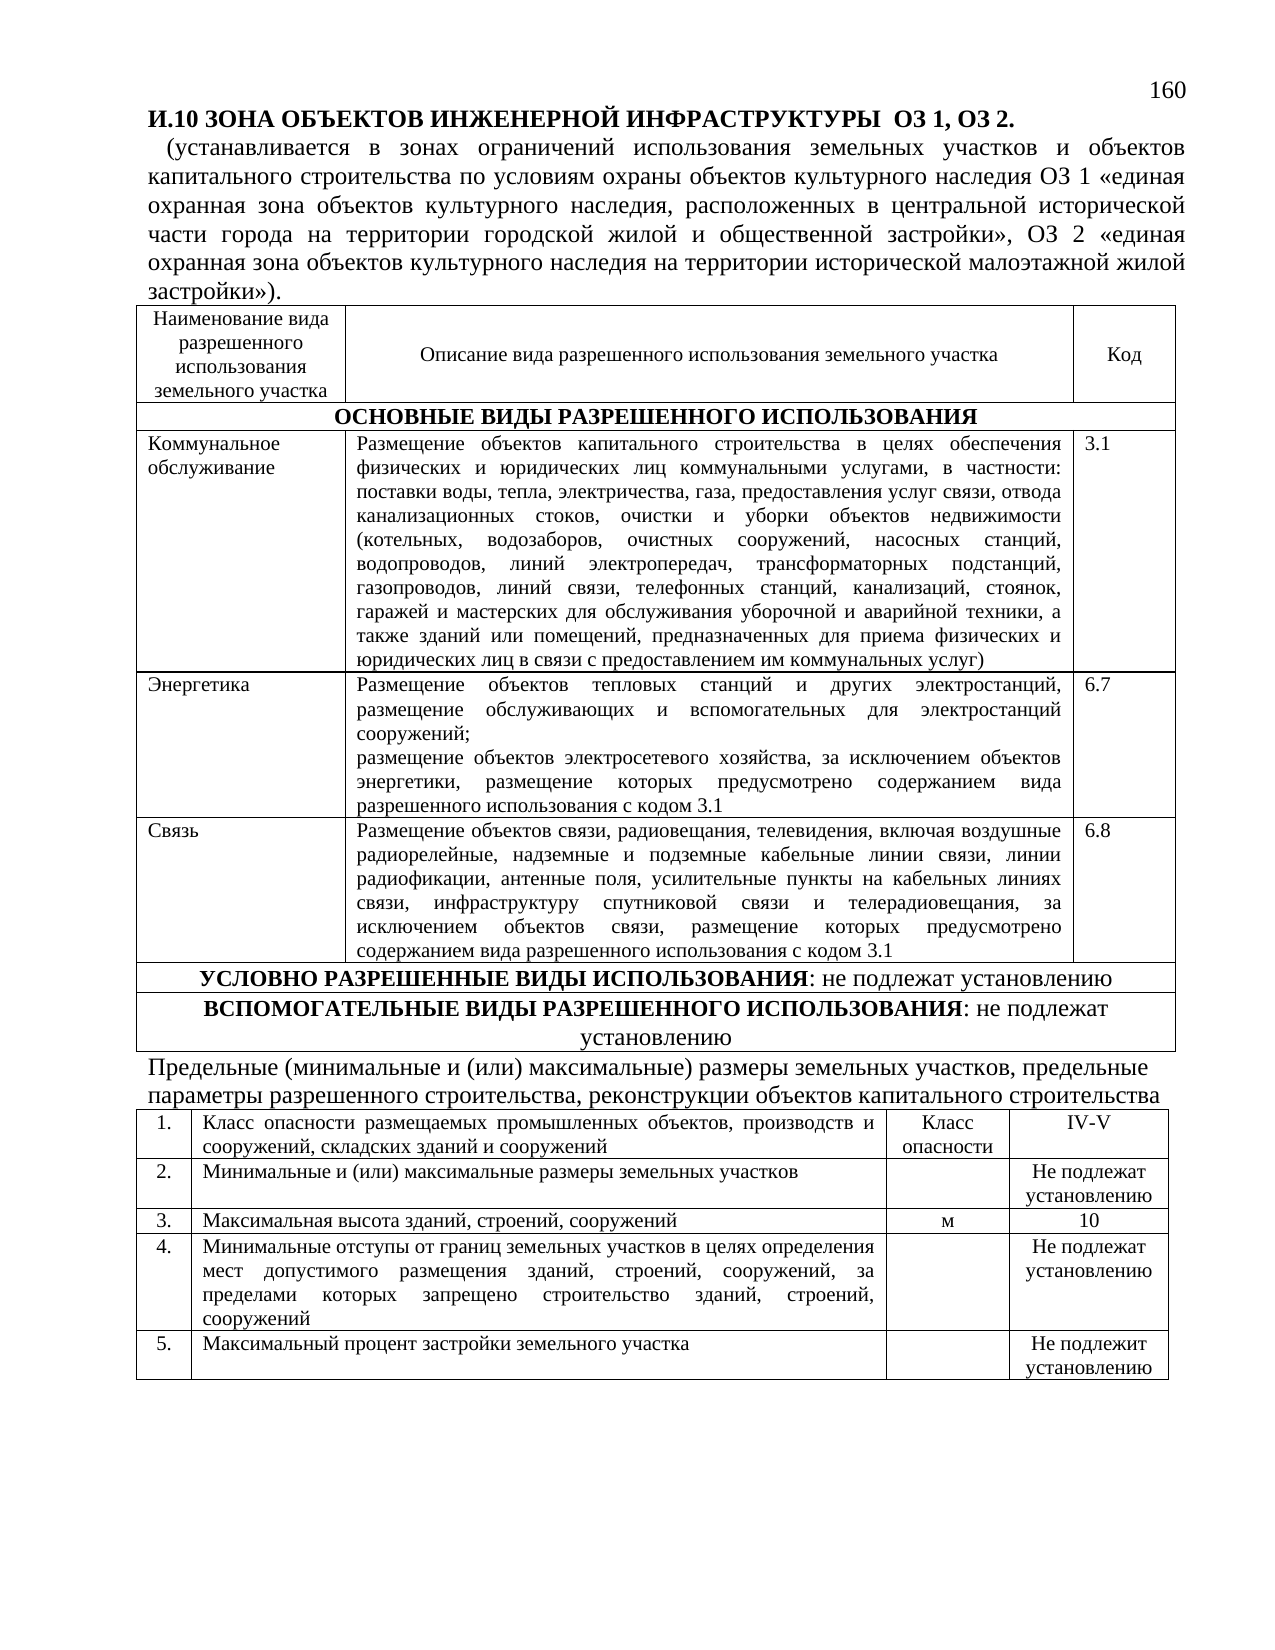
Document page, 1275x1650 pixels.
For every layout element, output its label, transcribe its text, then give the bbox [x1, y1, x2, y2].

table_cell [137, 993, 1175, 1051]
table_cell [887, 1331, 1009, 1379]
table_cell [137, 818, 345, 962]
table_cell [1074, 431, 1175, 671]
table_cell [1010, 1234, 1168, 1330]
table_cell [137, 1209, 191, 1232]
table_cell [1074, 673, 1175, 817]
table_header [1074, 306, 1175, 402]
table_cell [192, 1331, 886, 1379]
text И.10 ЗОНА ОБЪЕКТОВ ИНЖЕНЕРНОЙ ИНФРАСТРУКТУРЫ ОЗ 1, ОЗ 2. [148, 104, 1186, 132]
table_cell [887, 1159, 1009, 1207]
text Предельные (минимальные и (или) максимальные) размеры земельных участков, предельные параметры разрешенного строительства, реконструкции объектов капитального строительства [148, 1052, 1186, 1109]
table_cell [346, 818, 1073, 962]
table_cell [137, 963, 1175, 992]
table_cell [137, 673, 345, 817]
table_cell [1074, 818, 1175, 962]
text (устанавливается в зонах ограничений использования земельных участков и объектов капитального строительства по условиям охраны объектов культурного наследия ОЗ 1 «единая охранная зона объектов культурного наследия, расположенных в центральной исторической части города на территории городской жилой и общественной застройки», ОЗ 2 «единая охранная зона объектов культурного наследия на территории исторической малоэтажной жилой застройки»). [148, 132, 1186, 305]
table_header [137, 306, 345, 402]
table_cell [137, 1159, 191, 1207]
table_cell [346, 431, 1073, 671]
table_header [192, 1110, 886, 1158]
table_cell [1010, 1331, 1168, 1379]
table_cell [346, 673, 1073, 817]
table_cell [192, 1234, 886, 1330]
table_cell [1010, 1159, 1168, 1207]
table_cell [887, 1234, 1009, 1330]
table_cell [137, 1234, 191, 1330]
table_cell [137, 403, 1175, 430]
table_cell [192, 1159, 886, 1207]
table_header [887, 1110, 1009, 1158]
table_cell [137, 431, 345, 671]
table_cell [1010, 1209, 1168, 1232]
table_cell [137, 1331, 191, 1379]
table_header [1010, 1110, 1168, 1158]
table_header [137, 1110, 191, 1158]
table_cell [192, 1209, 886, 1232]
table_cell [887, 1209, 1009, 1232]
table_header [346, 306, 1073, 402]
